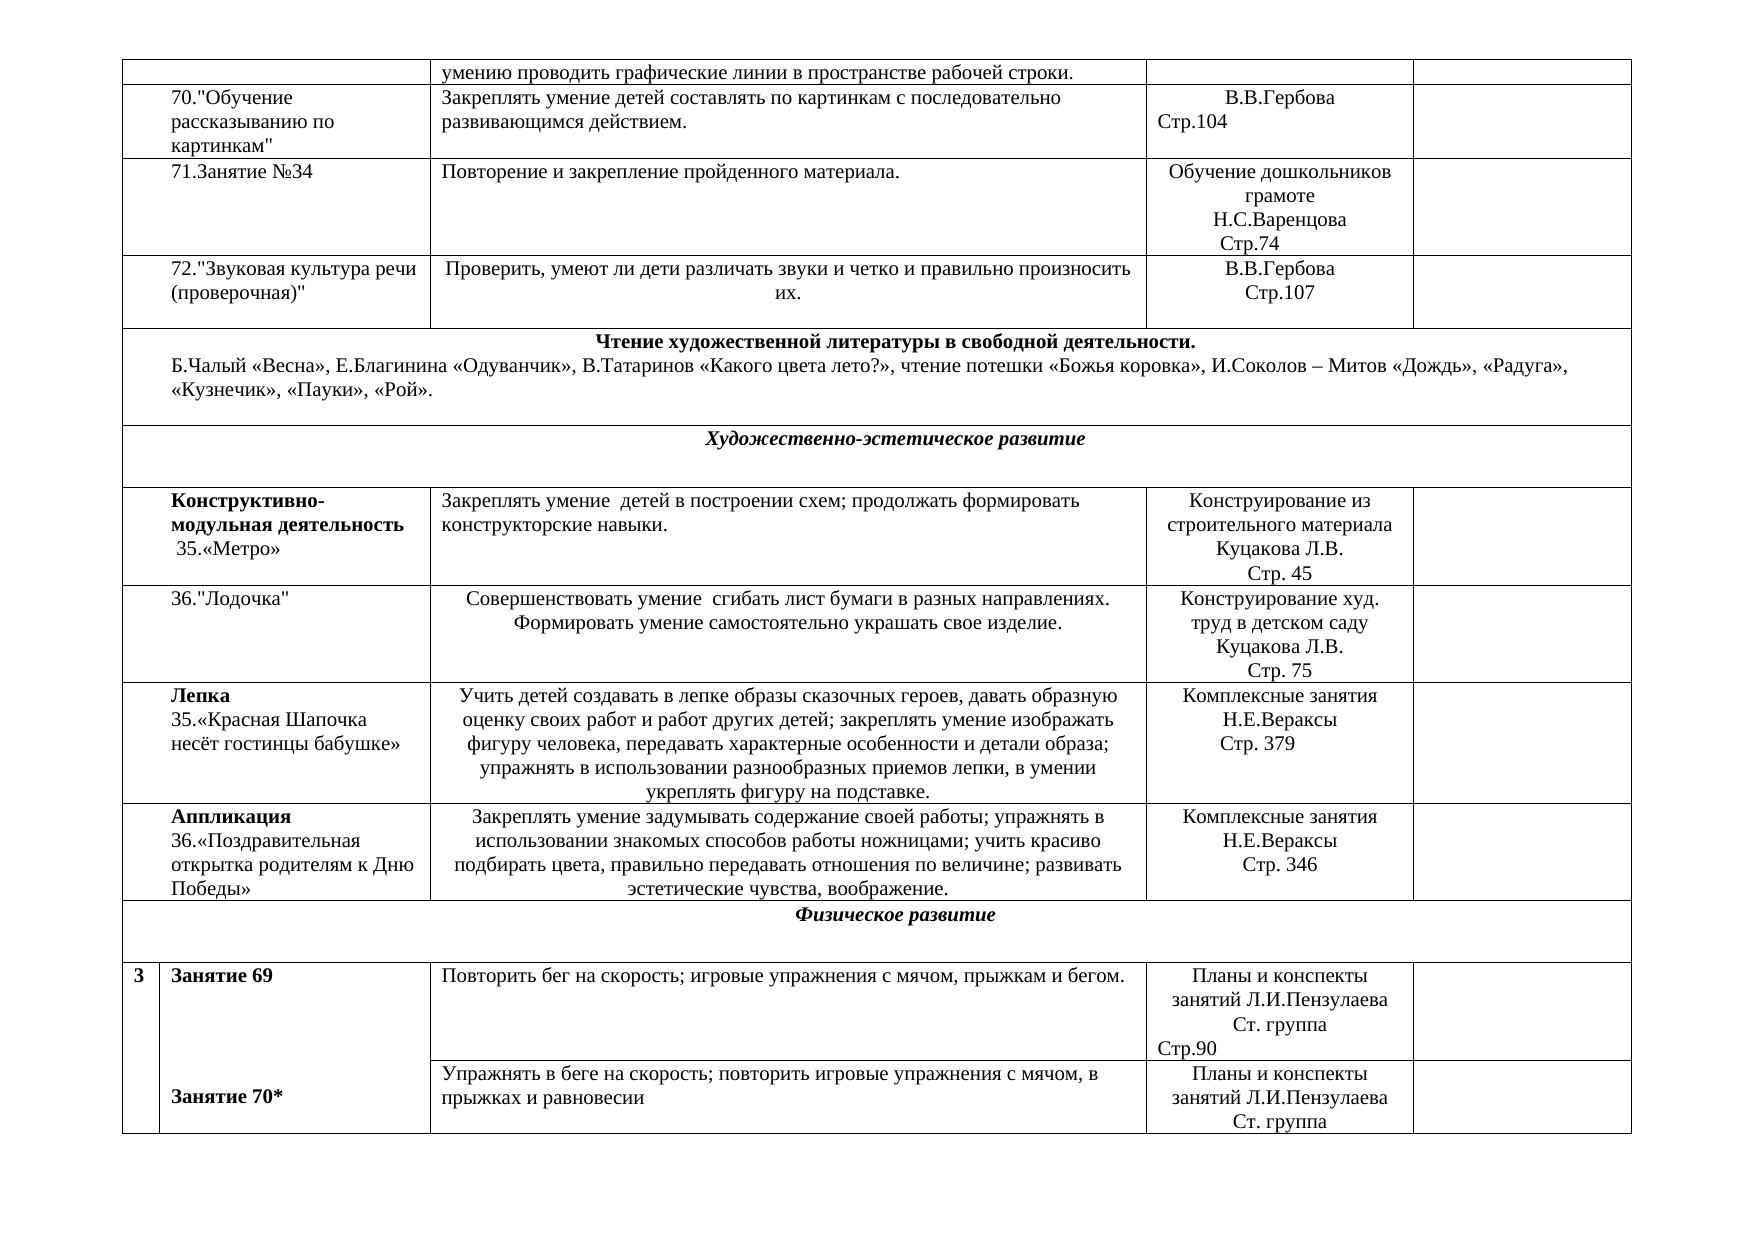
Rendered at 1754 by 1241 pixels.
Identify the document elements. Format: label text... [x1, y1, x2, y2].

table_cell [123, 329, 159, 425]
table_cell [123, 85, 159, 157]
table_cell 72."Звуковая культура речи (проверочная)" [160, 256, 430, 328]
table_cell Закреплять умение детей составлять по картинкам с последовательно развивающимся действием. [431, 85, 1146, 157]
table_cell [1414, 60, 1631, 84]
table_cell Учить детей создавать в лепке образы сказочных героев, давать образную оценку своих работ и работ других детей; закреплять умение изображать фигуру человека, передавать характерные особенности и детали образа; упражнять в использовании разнообразных приемов лепки, в умении укреплять фигуру на подставке. [431, 683, 1146, 803]
table_cell 36."Лодочка" [160, 586, 430, 682]
table_cell [123, 804, 159, 900]
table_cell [431, 1061, 1146, 1133]
table_cell [1414, 683, 1631, 803]
table_cell Обучение дошкольников грамоте Н.С.Варенцова Стр.74 [1147, 159, 1413, 255]
table_cell Физическое развитие [160, 901, 1631, 962]
table_cell [1414, 586, 1631, 682]
table_cell Проверить, умеют ли дети различать звуки и четко и правильно произносить их. [431, 256, 1146, 328]
table_cell [123, 488, 159, 584]
table_cell [123, 256, 159, 328]
table_cell 70."Обучение рассказыванию по картинкам" [160, 85, 430, 157]
table_cell 71.Занятие №34 [160, 159, 430, 255]
table_cell [123, 426, 159, 487]
table_cell [123, 60, 159, 84]
table_cell Повторение и закрепление пройденного материала. [431, 159, 1146, 255]
table_cell Аппликация 36.«Поздравительная открытка родителям к Дню Победы» [160, 804, 430, 900]
table_cell Совершенствовать умение сгибать лист бумаги в разных направлениях. Формировать умение самостоятельно украшать свое изделие. [431, 586, 1146, 682]
table_cell Конструирование худ. труд в детском саду Куцакова Л.В. Стр. 75 [1147, 586, 1413, 682]
table_cell [1414, 963, 1631, 1059]
table_cell Конструирование из строительного материала Куцакова Л.В. Стр. 45 [1147, 488, 1413, 584]
table_cell Комплексные занятия Н.Е.Вераксы Стр. 379 [1147, 683, 1413, 803]
table_cell [123, 159, 159, 255]
table_cell В.В.Гербова Стр.104 [1147, 85, 1413, 157]
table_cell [1147, 60, 1413, 84]
table_cell [1414, 85, 1631, 157]
table_cell [1414, 804, 1631, 900]
table_cell [1414, 159, 1631, 255]
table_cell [1147, 1061, 1413, 1133]
table_cell [1414, 1061, 1631, 1133]
table_cell Закреплять умение задумывать содержание своей работы; упражнять в использовании знакомых способов работы ножницами; учить красиво подбирать цвета, правильно передавать отношения по величине; развивать эстетические чувства, воображение. [431, 804, 1146, 900]
table_cell Чтение художественной литературы в свободной деятельности. Б.Чалый «Весна», Е.Благинина «Одуванчик», В.Татаринов «Какого цвета лето?», чтение потешки «Божья коровка», И.Соколов – Митов «Дождь», «Радуга», «Кузнечик», «Пауки», «Рой». [160, 329, 1631, 425]
table_cell Закреплять умение детей в построении схем; продолжать формировать конструкторские навыки. [431, 488, 1146, 584]
table_cell Повторить бег на скорость; игровые упражнения с мячом, прыжкам и бегом. [431, 963, 1146, 1059]
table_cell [431, 60, 1146, 84]
table_cell [1414, 488, 1631, 584]
table_cell Занятие 69 Занятие 70* [160, 963, 430, 1133]
table_cell 3 [123, 963, 159, 1133]
table_cell [1414, 256, 1631, 328]
table_cell [123, 683, 159, 803]
table_cell Лепка 35.«Красная Шапочка несёт гостинцы бабушке» [160, 683, 430, 803]
table_cell Планы и конспекты занятий Л.И.Пензулаева Ст. группа Стр.90 [1147, 963, 1413, 1059]
table_cell [123, 901, 159, 962]
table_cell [160, 60, 430, 84]
table_cell В.В.Гербова Стр.107 [1147, 256, 1413, 328]
table_cell Комплексные занятия Н.Е.Вераксы Стр. 346 [1147, 804, 1413, 900]
table_cell [123, 586, 159, 682]
table_cell Конструктивно-модульная деятельность 35.«Метро» [160, 488, 430, 584]
table_cell Художественно-эстетическое развитие [160, 426, 1631, 487]
